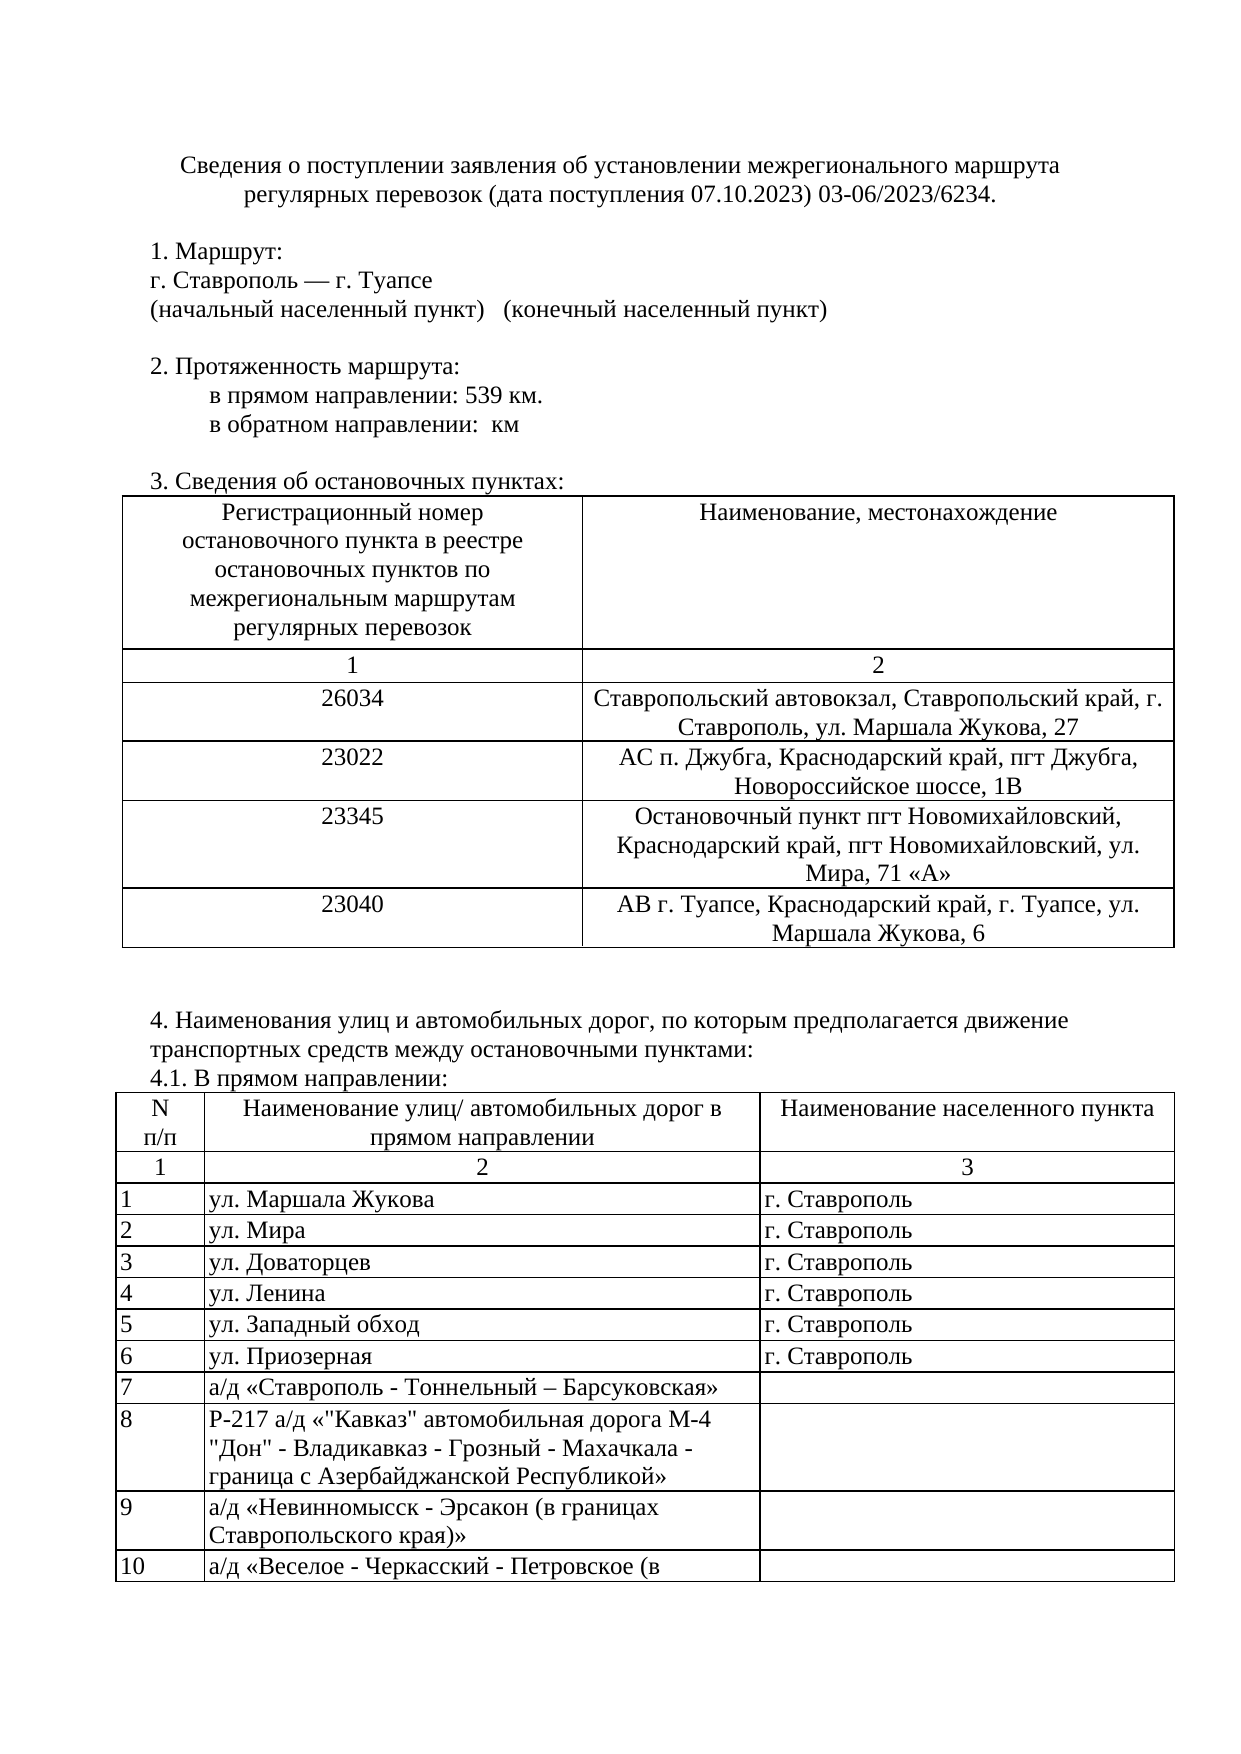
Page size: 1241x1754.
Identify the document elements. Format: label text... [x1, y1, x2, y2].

table_cell 26034 [123, 683, 582, 740]
table_cell 3 [761, 1152, 1174, 1182]
table_cell г. Ставрополь [761, 1341, 1174, 1371]
table_cell Ставропольский автовокзал, Ставропольский край, г. Ставрополь, ул. Маршала Жукова, 27 [583, 683, 1173, 740]
table_cell ул. Западный обход [205, 1310, 759, 1339]
table_cell 6 [117, 1341, 204, 1371]
table_cell ул. Доваторцев [205, 1247, 759, 1277]
table_cell АВ г. Туапсе, Краснодарский край, г. Туапсе, ул. Маршала Жукова, 6 [583, 889, 1173, 946]
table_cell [205, 1551, 759, 1581]
text 4. Наименования улиц и автомобильных дорог, по которым предполагается движение транспортных средств между остановочными пунктами: [150, 1005, 1090, 1063]
table_cell 23040 [123, 889, 582, 946]
table_cell 2 [583, 650, 1173, 681]
table_cell [761, 1373, 1174, 1402]
table_cell 1 [123, 650, 582, 681]
table_cell 10 [117, 1551, 204, 1581]
table_cell г. Ставрополь [761, 1278, 1174, 1308]
table_cell 2 [205, 1152, 759, 1182]
table_cell Остановочный пункт пгт Новомихайловский, Краснодарский край, пгт Новомихайловский, ул. Мира, 71 «А» [583, 801, 1173, 887]
table_cell Р-217 а/д «"Кавказ" автомобильная дорога М-4 "Дон" - Владикавказ - Грозный - Махачкала - граница с Азербайджанской Республикой» [205, 1404, 759, 1490]
table_cell 7 [117, 1373, 204, 1402]
text в прямом направлении: 539 км. [150, 380, 1090, 409]
table_header Регистрационный номер остановочного пункта в реестре остановочных пунктов по межрегиональным маршрутам регулярных перевозок [123, 497, 582, 648]
table_header Наименование, местонахождение [583, 497, 1173, 648]
table_cell 1 [117, 1184, 204, 1214]
table_cell ул. Мира [205, 1215, 759, 1245]
table_cell 9 [117, 1492, 204, 1549]
table_cell 8 [117, 1404, 204, 1490]
table_cell 1 [117, 1152, 204, 1182]
table_cell г. Ставрополь [761, 1184, 1174, 1214]
text 1. Маршрут: [150, 236, 1090, 265]
table_cell [761, 1551, 1174, 1581]
text в обратном направлении: км [150, 409, 1090, 437]
table_cell г. Ставрополь [761, 1310, 1174, 1339]
text Сведения о поступлении заявления об установлении межрегионального маршрута регулярных перевозок (дата поступления 07.10.2023) 03-06/2023/6234. [150, 150, 1090, 207]
table_cell ул. Приозерная [205, 1341, 759, 1371]
table_cell [761, 1404, 1174, 1490]
table_cell 5 [117, 1310, 204, 1339]
text 2. Протяженность маршрута: [150, 351, 1090, 380]
table_cell 3 [117, 1247, 204, 1277]
text 4.1. В прямом направлении: [150, 1063, 1090, 1092]
table_header N п/п [117, 1093, 204, 1151]
table_cell 23345 [123, 801, 582, 887]
text 3. Сведения об остановочных пунктах: [150, 466, 1090, 495]
table_cell ул. Маршала Жукова [205, 1184, 759, 1214]
text г. Ставрополь — г. Туапсе [150, 265, 1090, 294]
table_cell а/д «Невинномысск - Эрсакон (в границах Ставропольского края)» [205, 1492, 759, 1549]
table_cell АС п. Джубга, Краснодарский край, пгт Джубга, Новороссийское шоссе, 1В [583, 742, 1173, 799]
table_cell [761, 1492, 1174, 1549]
table_cell г. Ставрополь [761, 1215, 1174, 1245]
table_header Наименование улиц/ автомобильных дорог в прямом направлении [205, 1093, 759, 1151]
table_cell г. Ставрополь [761, 1247, 1174, 1277]
table_cell 2 [117, 1215, 204, 1245]
table_cell 23022 [123, 742, 582, 799]
table_cell ул. Ленина [205, 1278, 759, 1308]
table_header Наименование населенного пункта [761, 1093, 1174, 1151]
text (начальный населенный пункт) (конечный населенный пункт) [150, 294, 1090, 322]
table_cell 4 [117, 1278, 204, 1308]
table_cell а/д «Ставрополь - Тоннельный – Барсуковская» [205, 1373, 759, 1402]
